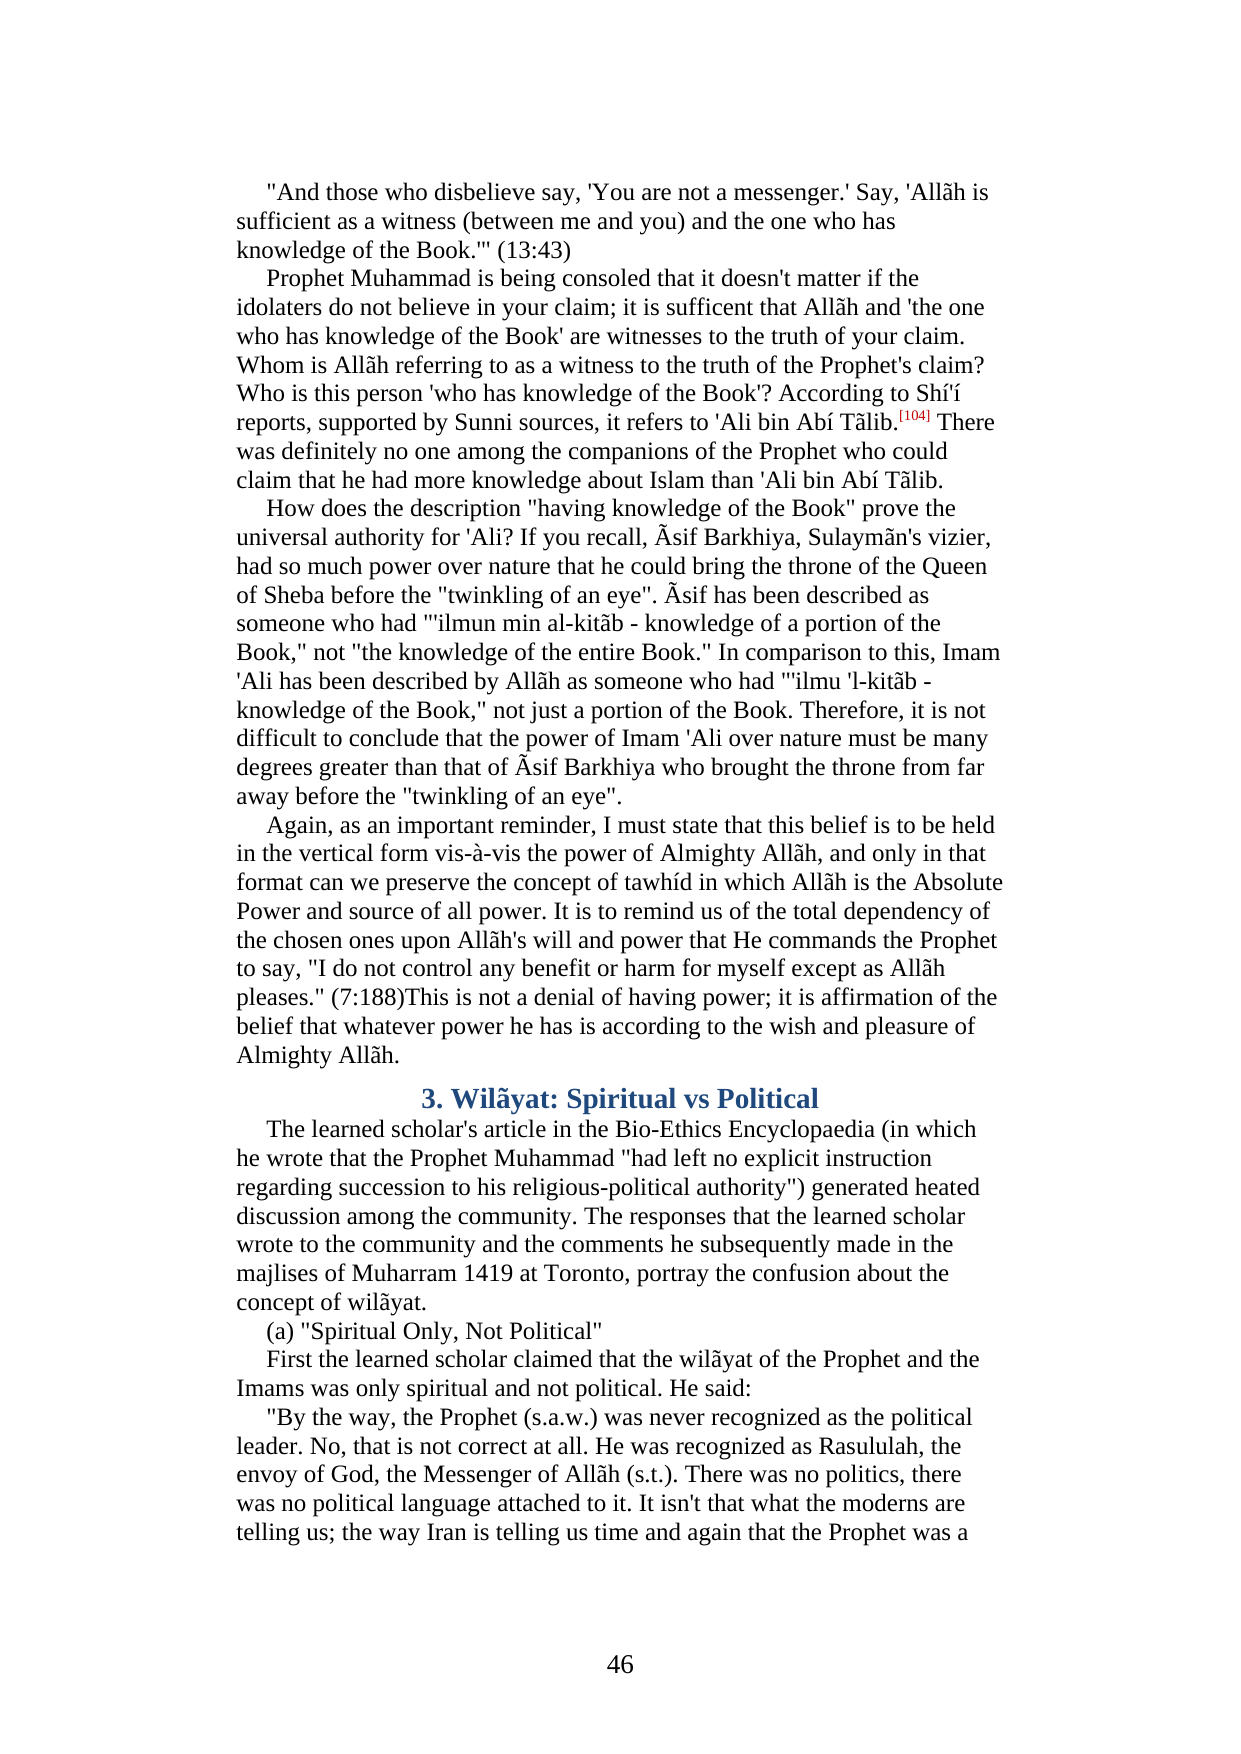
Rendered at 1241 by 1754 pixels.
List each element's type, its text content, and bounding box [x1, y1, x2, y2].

subtitle 3. Wilãyat: Spiritual vs Political [236, 1081, 1004, 1114]
text "And those who disbelieve say, 'You are not a messenger.' Say, 'Allãh is sufficient as a witness (between me and you) and the one who has knowledge of the Book.'" (13:43) [236, 177, 1004, 263]
text Again, as an important reminder, I must state that this belief is to be held in the vertical form vis-à-vis the power of Almighty Allãh, and only in that format can we preserve the concept of tawhíd in which Allãh is the Absolute Power and source of all power. It is to remind us of the total dependency of the chosen ones upon Allãh's will and power that He commands the Prophet to say, "I do not control any benefit or harm for myself except as Allãh pleases." (7:188)This is not a denial of having power; it is affirmation of the belief that whatever power he has is according to the wish and pleasure of Almighty Allãh. [236, 810, 1004, 1068]
text The learned scholar's article in the Bio-Ethics Encyclopaedia (in which he wrote that the Prophet Muhammad "had left no explicit instruction regarding succession to his religious-political authority") generated heated discussion among the community. The responses that the learned scholar wrote to the community and the comments he subsequently made in the majlises of Muharram 1419 at Toronto, portray the confusion about the concept of wilãyat. [236, 1114, 1004, 1316]
text (a) "Spiritual Only, Not Political" [236, 1316, 1004, 1344]
text How does the description "having knowledge of the Book" prove the universal authority for 'Ali? If you recall, Ãsif Barkhiya, Sulaymãn's vizier, had so much power over nature that he could bring the throne of the Queen of Sheba before the "twinkling of an eye". Ãsif has been described as someone who had "'ilmun min al-kitãb - knowledge of a portion of the Book," not "the knowledge of the entire Book." In comparison to this, Imam 'Ali has been described by Allãh as someone who had "'ilmu 'l-kitãb - knowledge of the Book," not just a portion of the Book. Therefore, it is not difficult to conclude that the power of Imam 'Ali over nature must be many degrees greater than that of Ãsif Barkhiya who brought the throne from far away before the "twinkling of an eye". [236, 493, 1004, 810]
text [236, 1402, 1004, 1546]
text First the learned scholar claimed that the wilãyat of the Prophet and the Imams was only spiritual and not political. He said: [236, 1344, 1004, 1402]
text Prophet Muhammad is being consoled that it doesn't matter if the idolaters do not believe in your claim; it is sufficent that Allãh and 'the one who has knowledge of the Book' are witnesses to the truth of your claim. Whom is Allãh referring to as a witness to the truth of the Prophet's claim? Who is this person 'who has knowledge of the Book'? According to Shí'í reports, supported by Sunni sources, it refers to 'Ali bin Abí Tãlib.[104] There was definitely no one among the companions of the Prophet who could claim that he had more knowledge about Islam than 'Ali bin Abí Tãlib. [236, 263, 1004, 493]
